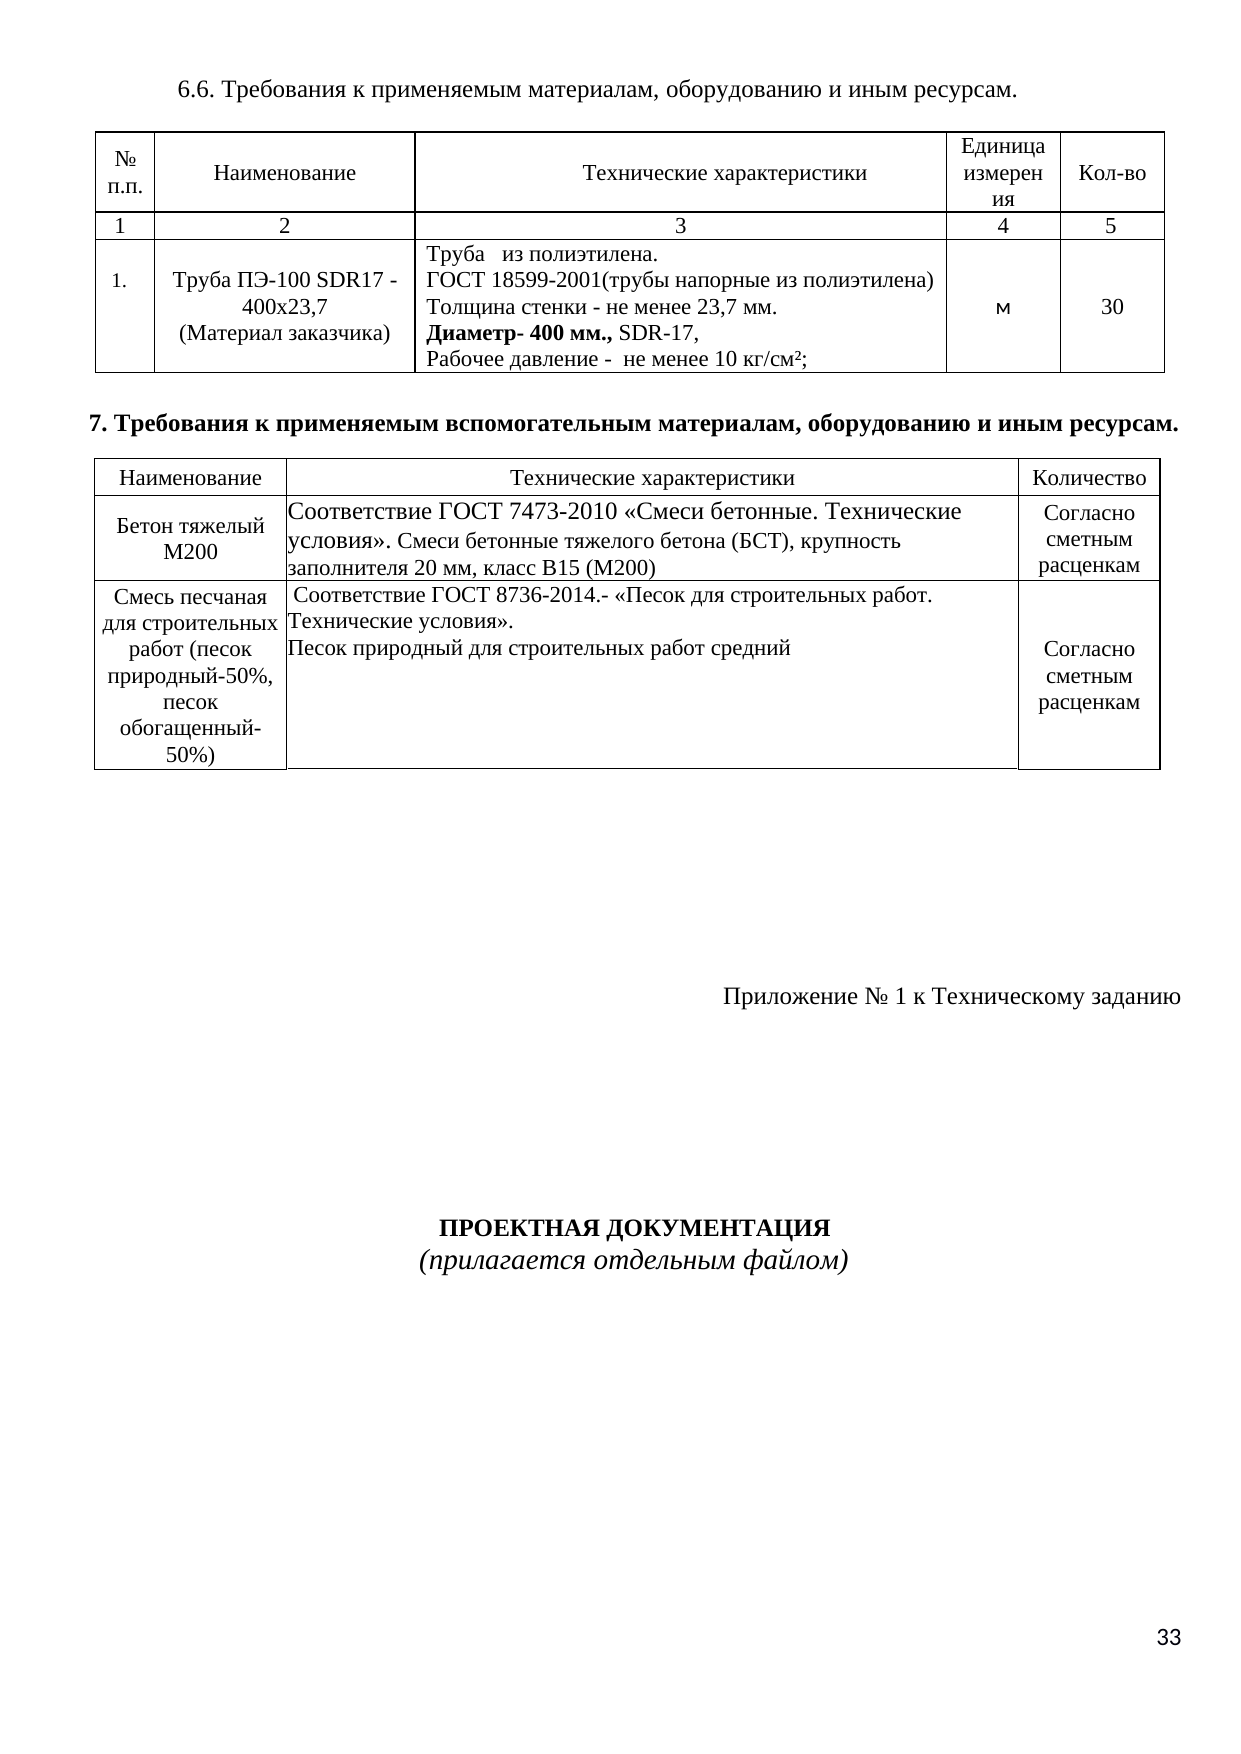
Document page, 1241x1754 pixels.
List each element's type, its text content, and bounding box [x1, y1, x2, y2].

table_header Технические характеристики [416, 133, 946, 211]
text (прилагается отдельным файлом) [89, 1242, 1181, 1276]
table_header Наименование [95, 459, 286, 495]
table_cell Труба из полиэтилена. ГОСТ 18599-2001(трубы напорные из полиэтилена) Толщина стенки - не менее 23,7 мм. Диаметр- 400 мм., SDR-17, Рабочее давление - не менее 10 кг/см²; [416, 240, 946, 372]
table_cell Смесь песчаная для строительных работ (песок природный-50%, песок обогащенный-50%) [95, 581, 286, 769]
table_header Наименование [155, 133, 414, 211]
table_header Кол-во [1061, 133, 1164, 211]
table_cell 30 [1061, 240, 1164, 372]
text Приложение № 1 к Техническому заданию [709, 981, 1181, 1010]
table_cell [96, 240, 154, 372]
table_header Единица измерения [947, 133, 1060, 211]
table_header № п.п. [96, 133, 154, 211]
table_cell 4 [947, 213, 1060, 239]
table_cell Соответствие ГОСТ 8736-2014.- «Песок для строительных работ. Технические условия». Песок природный для строительных работ средний [287, 581, 1018, 769]
table_cell Согласно сметным расценкам [1019, 581, 1159, 769]
table_cell 2 [155, 213, 414, 239]
table_cell Труба ПЭ-100 SDR17 -400х23,7 (Материал заказчика) [155, 240, 414, 372]
table_header Количество [1019, 459, 1159, 495]
table_cell Согласно сметным расценкам [1019, 496, 1159, 580]
table_cell Соответствие ГОСТ 7473-2010 «Смеси бетонные. Технические условия». Смеси бетонные тяжелого бетона (БСТ), крупность заполнителя 20 мм, класс В15 (М200) [287, 496, 1018, 580]
table_cell 1 [96, 213, 154, 239]
table_cell м [947, 240, 1060, 372]
text ПРОЕКТНАЯ ДОКУМЕНТАЦИЯ [89, 1213, 1181, 1242]
table_cell Бетон тяжелый М200 [95, 496, 286, 580]
text 6.6. Требования к применяемым материалам, оборудованию и иным ресурсам. [89, 74, 1181, 103]
text 7. Требования к применяемым вспомогательным материалам, оборудованию и иным ресурсам. [89, 408, 1181, 437]
table_cell 3 [416, 213, 946, 239]
table_header Технические характеристики [287, 459, 1018, 495]
table_cell 5 [1061, 213, 1164, 239]
